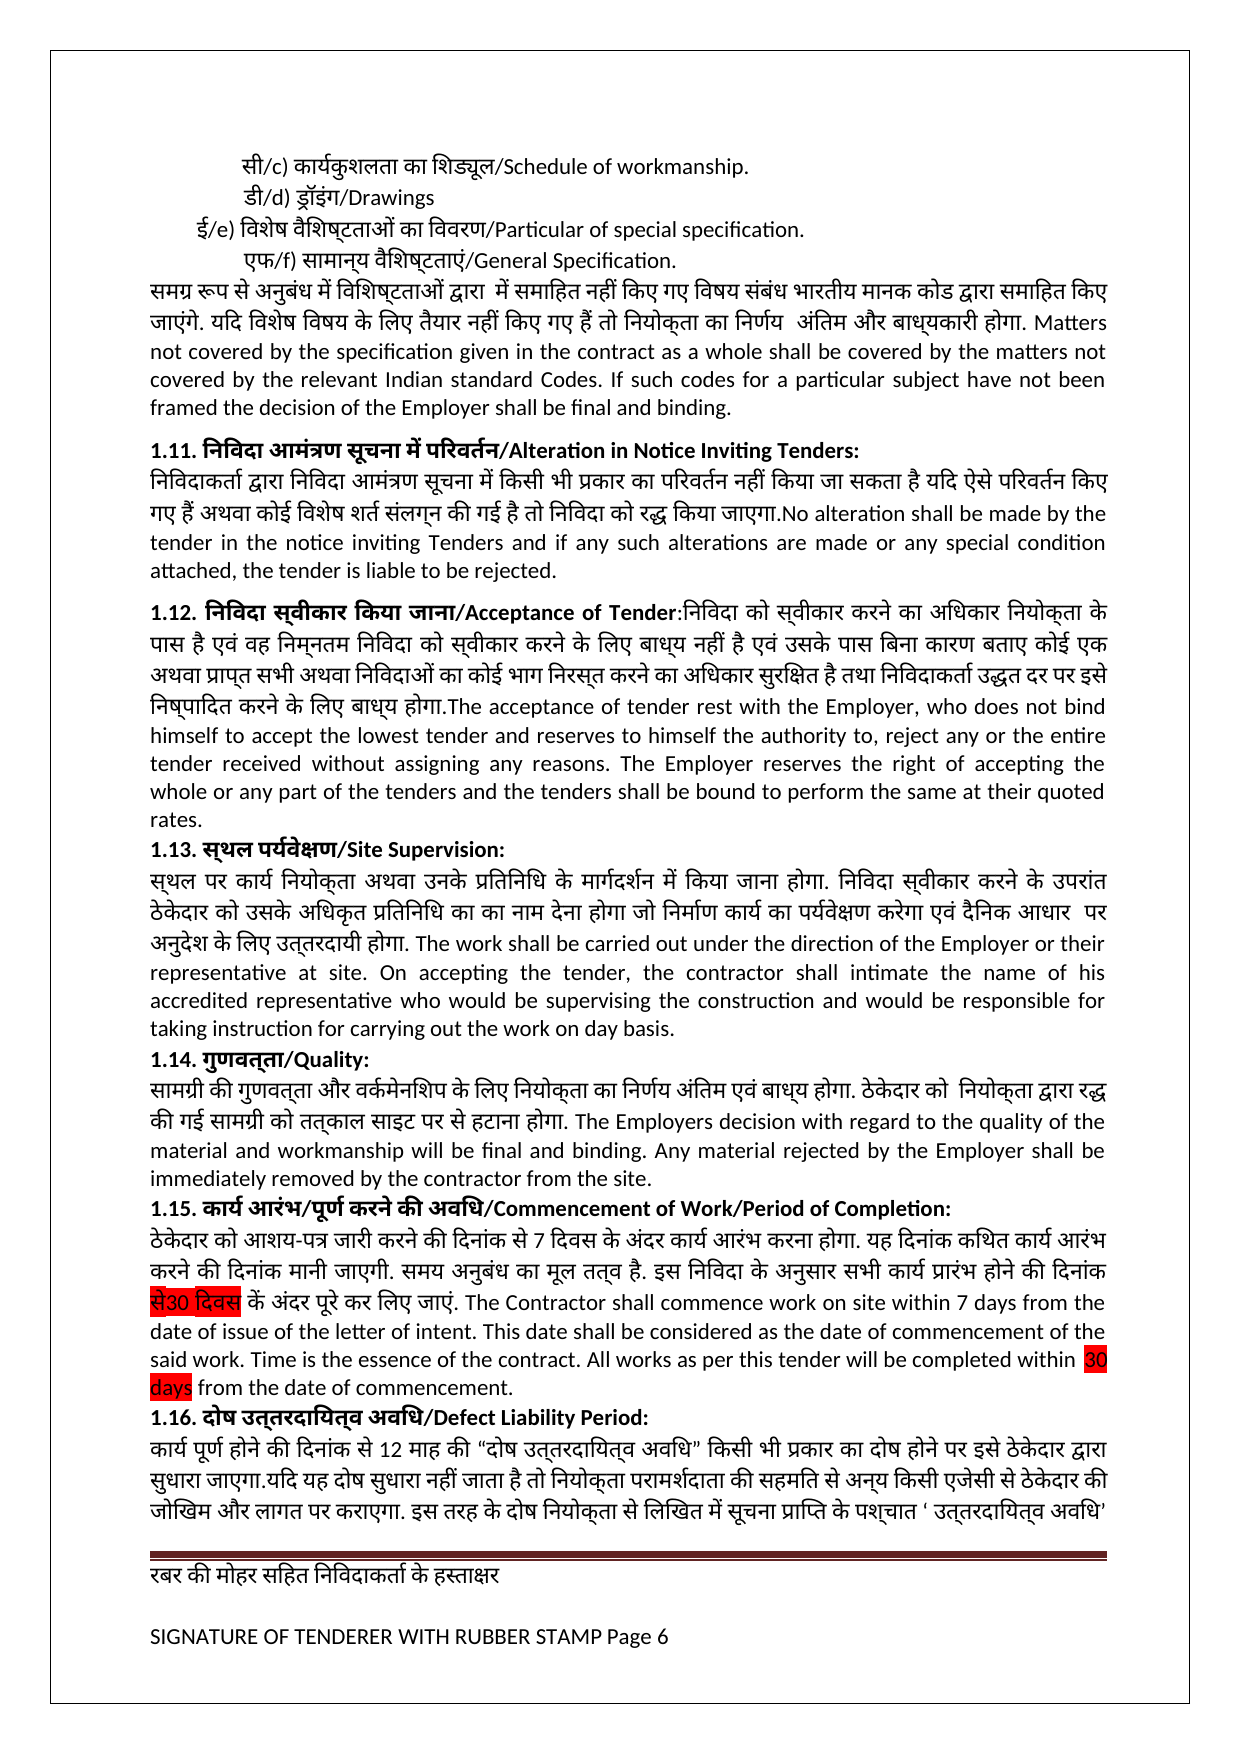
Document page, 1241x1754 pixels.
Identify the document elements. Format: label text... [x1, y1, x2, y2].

text स्‍थल पर कार्य नियोक्‍ता अथवा उनके प्रतिनिधि के मार्गदर्शन में किया जाना होगा. निविदा स्‍वीकार करने के उपरांत ठेकेदार को उसके अधिकृत प्रतिनिधि का का नाम देना होगा जो निर्माण कार्य का पर्यवेक्षण करेगा एवं दैनिक आधार पर अनुदेश के लिए उत्‍तरदायी होगा. The work shall be carried out under the direction of the Employer or their representative at site. On accepting the tender, the contractor shall intimate the name of his accredited representative who would be supervising the construction and would be responsible for taking instruction for carrying out the work on day basis. [150, 865, 1107, 1042]
text सामग्री की गुणवत्‍ता और वर्कमेनशिप के लिए नियोक्‍ता का निर्णय अंतिम एवं बाध्‍य होगा. ठेकेदार को नियोक्‍ता द्वारा रद्ध की गई सामग्री को तत्‍काल साइट पर से हटाना होगा. The Employers decision with regard to the quality of the material and workmanship will be final and binding. Any material rejected by the Employer shall be immediately removed by the contractor from the site. [150, 1074, 1107, 1192]
text समग्र रूप से अनुबंध में विशिष्‍टताओं द्वारा में समाहित नहीं किए गए विषय संबंध भारतीय मानक कोड द्वारा समाहित किए जाएंगे. यदि विशेष विषय के लिए तैयार नहीं किए गए हैं तो नियोक्‍ता का निर्णय अंतिम और बाध्‍यकारी होगा. Matters not covered by the specification given in the contract as a whole shall be covered by the matters not covered by the relevant Indian standard Codes. If such codes for a particular subject have not been framed the decision of the Employer shall be final and binding. [150, 275, 1107, 422]
text निविदाकर्ता द्वारा निविदा आमंत्रण सूचना में किसी भी प्रकार का परिवर्तन नहीं किया जा सकता है यदि ऐसे परिवर्तन किए गए हैं अथवा कोई विशेष शर्त संलग्‍न की गई है तो निविदा को रद्ध किया जाएगा.No alteration shall be made by the tender in the notice inviting Tenders and if any such alterations are made or any special condition attached, the tender is liable to be rejected. [150, 465, 1107, 584]
text 1.14. गुणवत्‍ता/Quality: [150, 1042, 1107, 1074]
text 1.15. कार्य आरंभ/पूर्ण करने की अवधि/Commencement of Work/Period of Completion: [150, 1192, 1107, 1223]
text 1.12. निविदा स्‍वीकार किया जाना/Acceptance of Tender:निविदा को स्‍वीकार करने का अधिकार नियोक्‍ता के पास है एवं वह निम्‍नतम निविदा को स्‍वीकार करने के लिए बाध्‍य नहीं है एवं उसके पास बिना कारण बताए कोई एक अथवा प्राप्‍त सभी अथवा निविदाओं का कोई भाग निरस्‍त करने का अधिकार सुरक्षित है तथा निविदाकर्ता उद्धत दर पर इसे निष्‍पादित करने के लिए बाध्‍य होगा.The acceptance of tender rest with the Employer, who does not bind himself to accept the lowest tender and reserves to himself the authority to, reject any or the entire tender received without assigning any reasons. The Employer reserves the right of accepting the whole or any part of the tenders and the tenders shall be bound to perform the same at their quoted rates. [150, 596, 1107, 833]
text एफ/f) सामान्‍य वैशिष्‍टताएं/General Specification. [244, 244, 1107, 275]
text सी/c) कार्यकुशलता का शिड्यूल/Schedule of workmanship. [242, 150, 1107, 181]
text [150, 1433, 1107, 1526]
text डी/d) ड्रॉइंग/Drawings [244, 181, 1107, 212]
text 1.11. निविदा आमंत्रण सूचना में परिवर्तन/Alteration in Notice Inviting Tenders: [150, 434, 1107, 465]
text ई/e) विशेष वैशिष्‍टताओं का विवरण/Particular of special specification. [150, 212, 1107, 244]
text 1.13. स्‍थल पर्यवेक्षण/Site Supervision: [150, 833, 1107, 865]
text 1.16. दोष उत्‍तरदायित्‍व अवधि/Defect Liability Period: [150, 1401, 1107, 1433]
text ठेकेदार को आशय-पत्र जारी करने की दिनांक से 7 दिवस के अंदर कार्य आरंभ करना होगा. यह दिनांक कथित कार्य आरंभ करने की दिनांक मानी जाएगी. समय अनुबंध का मूल तत्‍व है. इस निविदा के अनुसार सभी कार्य प्रारंभ होने की दिनांक से30 दिवस कें अंदर पूरे कर लिए जाएं. The Contractor shall commence work on site within 7 days from the date of issue of the letter of intent. This date shall be considered as the date of commencement of the said work. Time is the essence of the contract. All works as per this tender will be completed within 30 days from the date of commencement. [150, 1223, 1107, 1401]
